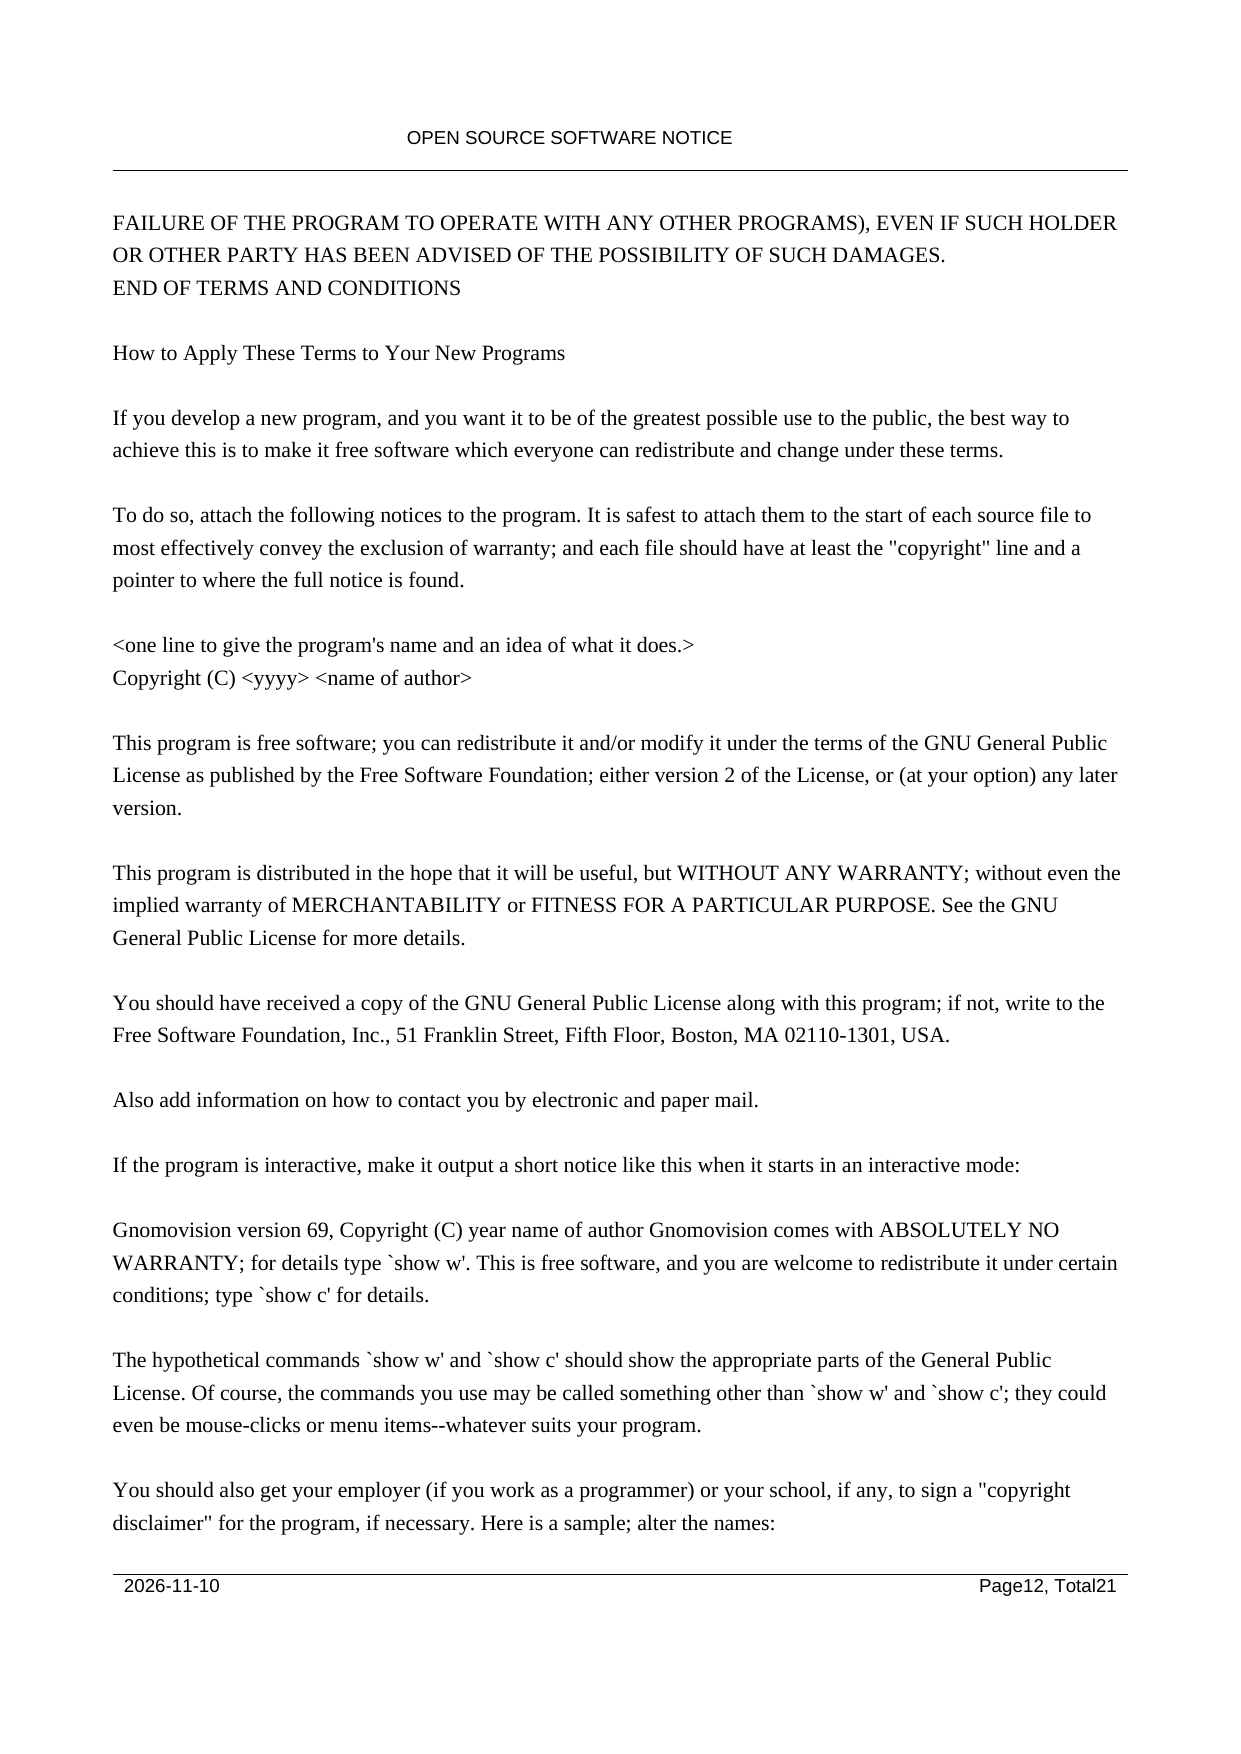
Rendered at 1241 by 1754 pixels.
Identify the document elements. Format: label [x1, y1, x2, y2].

text [112, 206, 1128, 1539]
